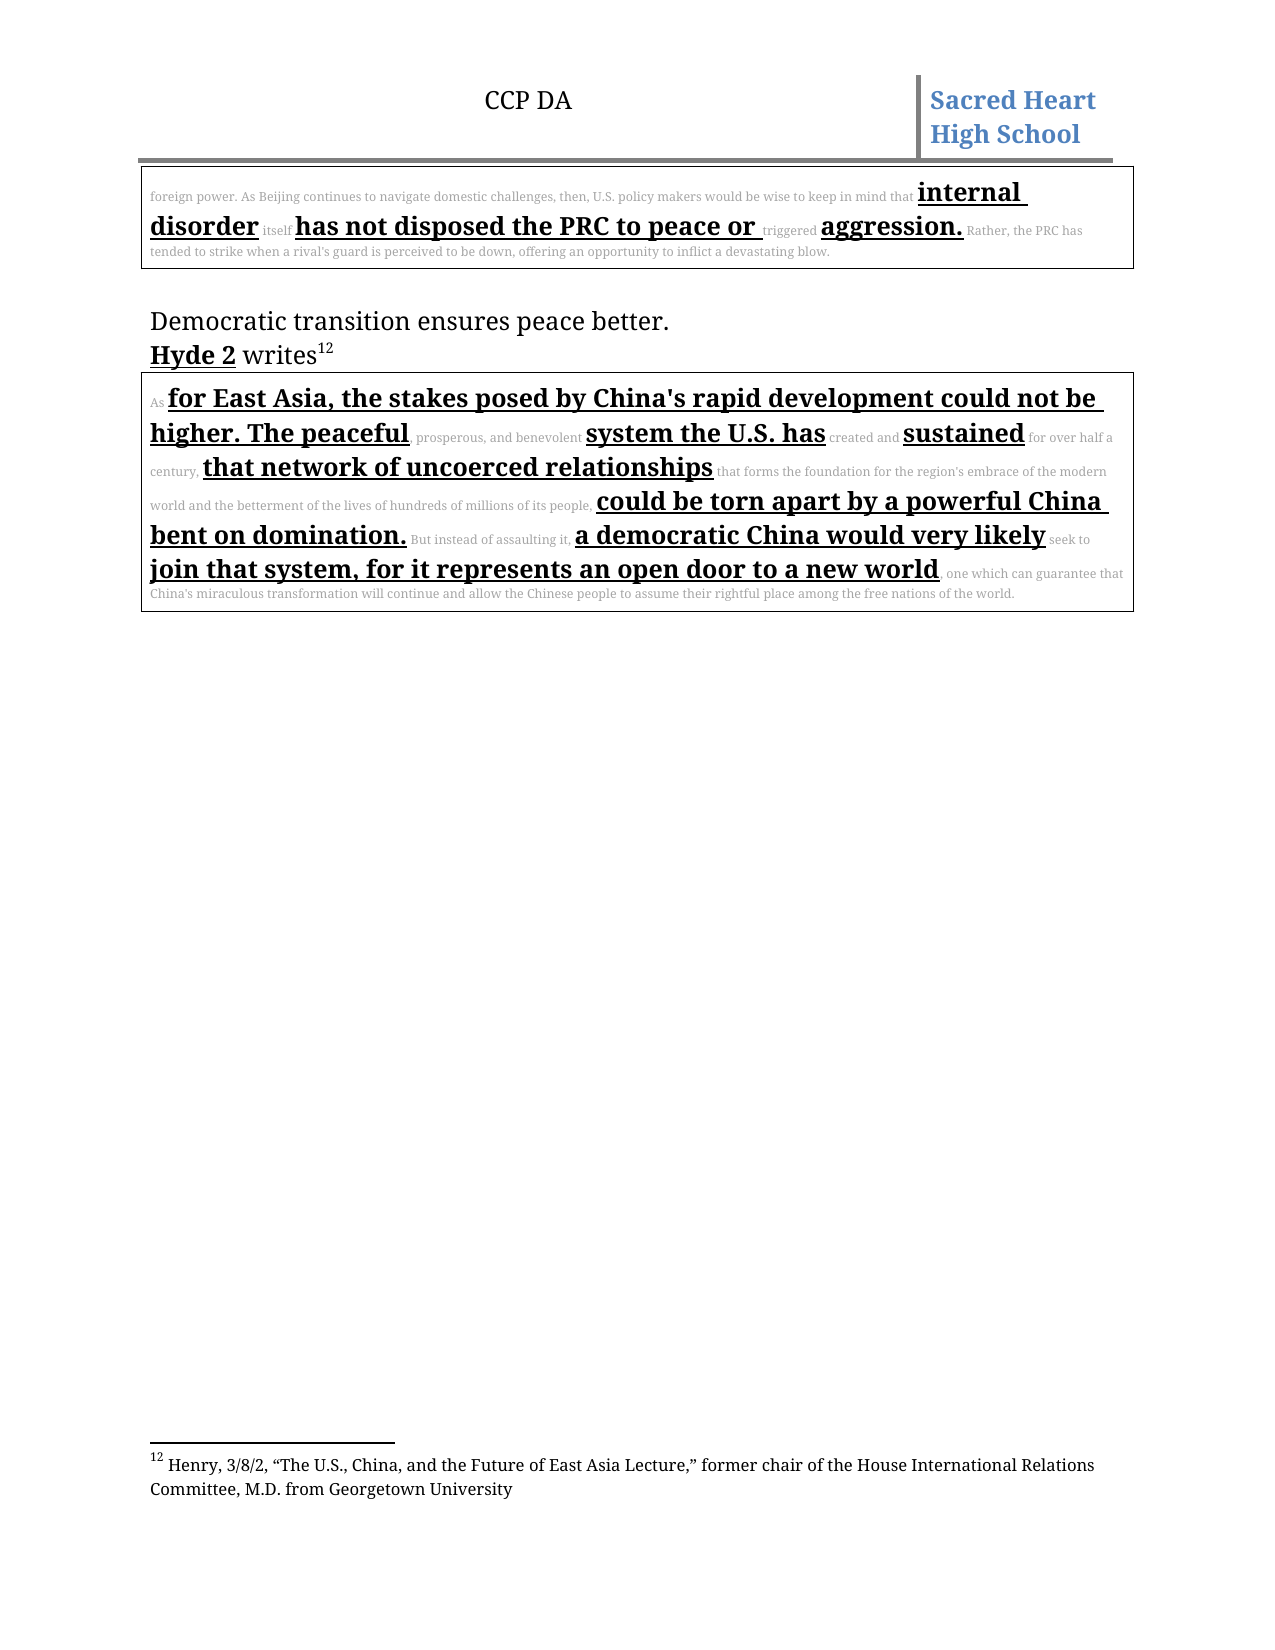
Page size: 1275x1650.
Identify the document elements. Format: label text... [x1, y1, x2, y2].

text As for East Asia, the stakes posed by China's rapid development could not be higher. The peaceful, prosperous, and benevolent system the U.S. has created and sustained for over half a century, that network of uncoerced relationships that forms the foundation for the region's embrace of the modern world and the betterment of the lives of hundreds of millions of its people, could be torn apart by a powerful China bent on domination. But instead of assaulting it, a democratic China would very likely seek to join that system, for it represents an open door to a new world, one which can guarantee that China's miraculous transformation will continue and allow the Chinese people to assume their rightful place among the free nations of the world. [142, 373, 1133, 611]
text Hyde 2 writes [150, 338, 1125, 372]
text Democratic transition ensures peace better. [150, 304, 1125, 338]
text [142, 167, 1133, 268]
